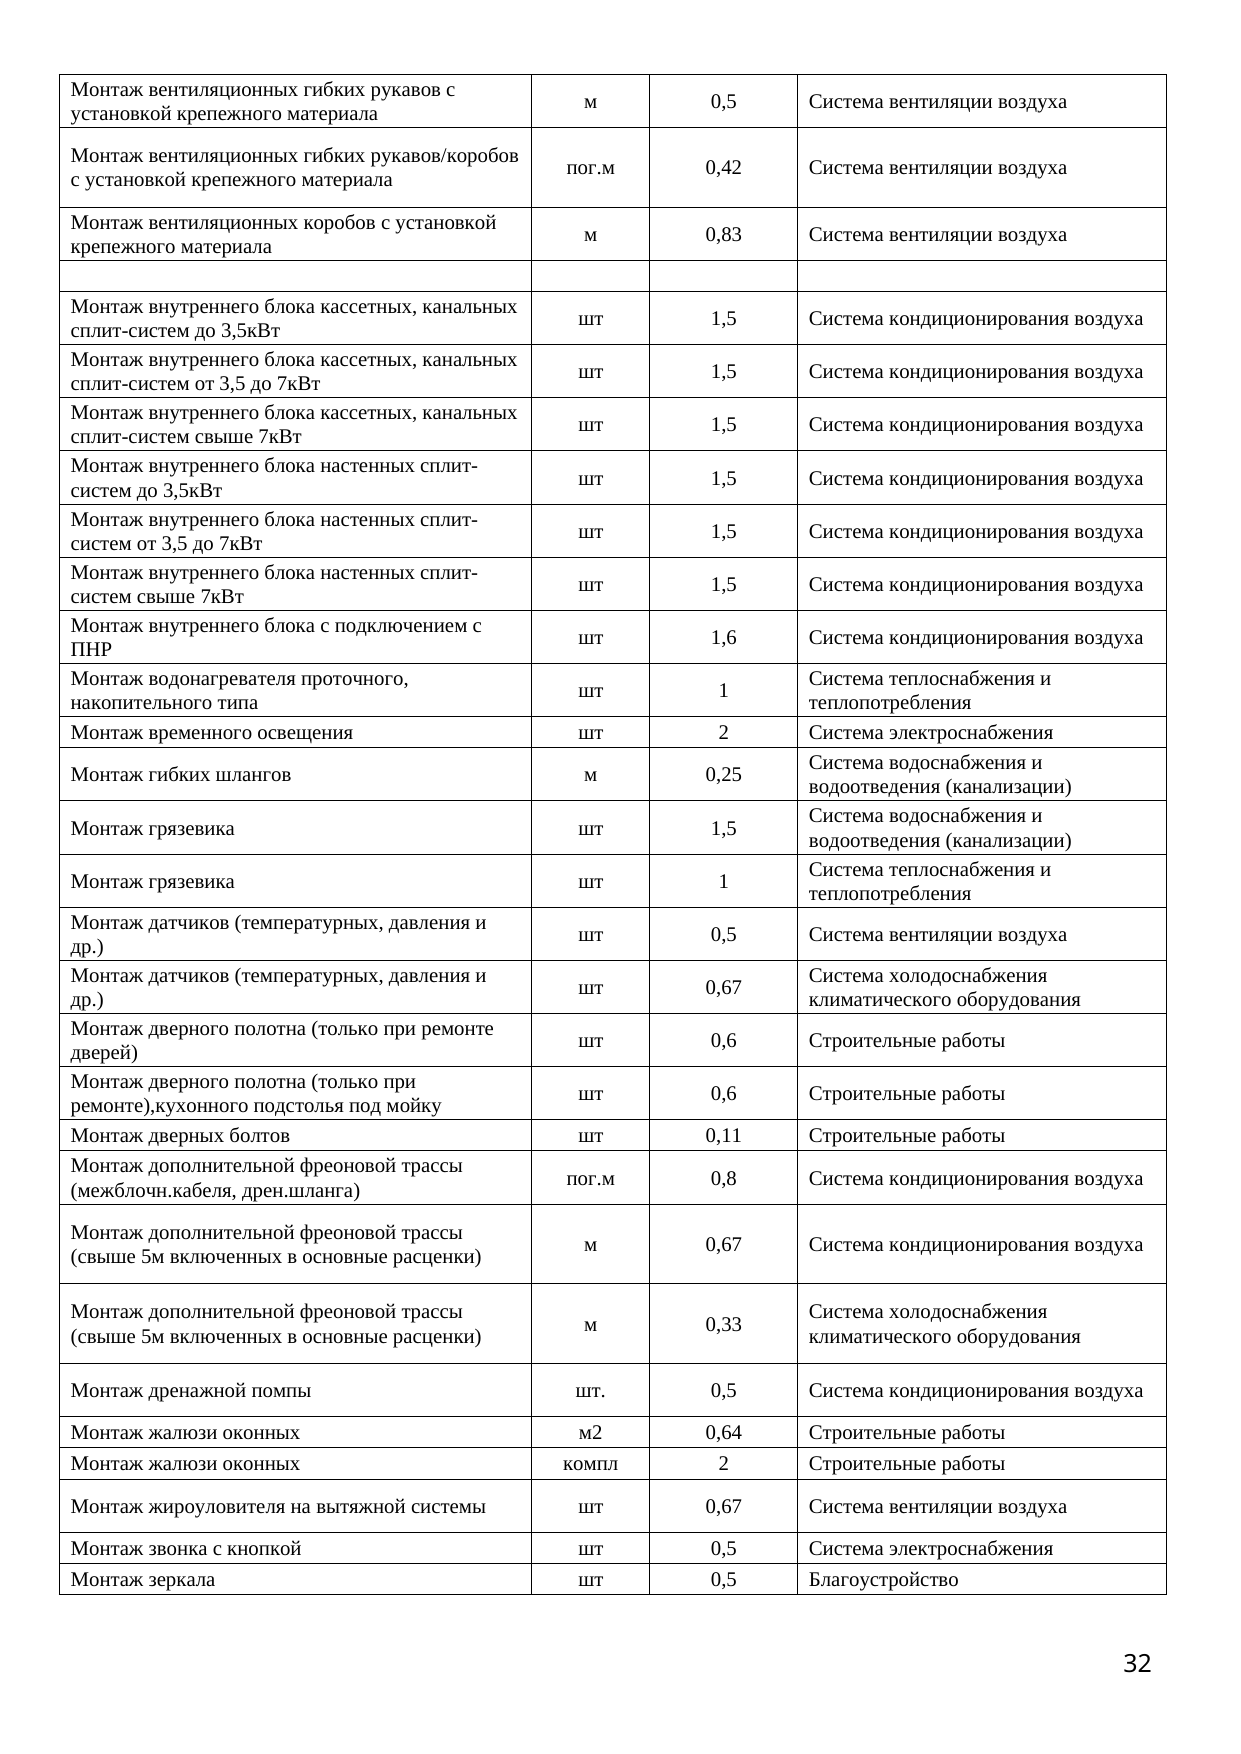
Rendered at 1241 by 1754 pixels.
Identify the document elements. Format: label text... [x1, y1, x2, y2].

table_cell шт [532, 1480, 649, 1532]
table_cell Строительные работы [798, 1448, 1166, 1478]
table_cell Система водоснабжения и водоотведения (канализации) [798, 748, 1166, 800]
table_cell шт [532, 664, 649, 716]
table_cell шт [532, 1120, 649, 1150]
table_cell м [532, 1284, 649, 1363]
table_cell 0,42 [650, 128, 797, 207]
table_cell шт [532, 1564, 649, 1594]
table_cell Монтаж внутреннего блока настенных сплит-систем от 3,5 до 7кВт [60, 505, 531, 557]
table_cell 0,6 [650, 1067, 797, 1119]
table_cell Система вентиляции воздуха [798, 208, 1166, 260]
table_cell Монтаж дополнительной фреоновой трассы (свыше 5м включенных в основные расценки) [60, 1284, 531, 1363]
table_cell Монтаж грязевика [60, 855, 531, 907]
table_cell 0,25 [650, 748, 797, 800]
table_cell Система кондиционирования воздуха [798, 1151, 1166, 1203]
table_cell компл [532, 1448, 649, 1478]
table_cell 0,5 [650, 1364, 797, 1416]
table_cell 0,67 [650, 1480, 797, 1532]
table_cell Монтаж звонка с кнопкой [60, 1533, 531, 1563]
table_cell 1,5 [650, 398, 797, 450]
table_cell Система вентиляции воздуха [798, 75, 1166, 127]
table_cell шт [532, 1014, 649, 1066]
table_cell Монтаж внутреннего блока кассетных, канальных сплит-систем от 3,5 до 7кВт [60, 345, 531, 397]
table_cell 0,64 [650, 1417, 797, 1447]
table_cell Монтаж жалюзи оконных [60, 1417, 531, 1447]
table_cell м2 [532, 1417, 649, 1447]
table_cell 2 [650, 1448, 797, 1478]
table_cell 1,5 [650, 801, 797, 853]
table_cell 1,5 [650, 292, 797, 344]
table_cell Система кондиционирования воздуха [798, 1205, 1166, 1283]
table_cell Монтаж вентиляционных гибких рукавов/коробов с установкой крепежного материала [60, 128, 531, 207]
table_cell 0,8 [650, 1151, 797, 1203]
table_cell Система электроснабжения [798, 717, 1166, 747]
table_cell Система теплоснабжения и теплопотребления [798, 855, 1166, 907]
table_cell Монтаж дополнительной фреоновой трассы (межблочн.кабеля, дрен.шланга) [60, 1151, 531, 1203]
table_cell 0,67 [650, 961, 797, 1013]
table_cell Монтаж временного освещения [60, 717, 531, 747]
table_cell Система кондиционирования воздуха [798, 292, 1166, 344]
table_cell шт [532, 717, 649, 747]
table_cell Монтаж датчиков (температурных, давления и др.) [60, 908, 531, 960]
table_cell Монтаж жироуловителя на вытяжной системы [60, 1480, 531, 1532]
table_cell пог.м [532, 1151, 649, 1203]
table_cell Монтаж жалюзи оконных [60, 1448, 531, 1478]
table_cell Система холодоснабжения климатического оборудования [798, 961, 1166, 1013]
table_cell Монтаж зеркала [60, 1564, 531, 1594]
table_cell шт [532, 855, 649, 907]
table_cell шт [532, 611, 649, 663]
table_cell Монтаж внутреннего блока кассетных, канальных сплит-систем до 3,5кВт [60, 292, 531, 344]
table_cell м [532, 75, 649, 127]
table_cell 0,5 [650, 908, 797, 960]
table_cell 1,5 [650, 451, 797, 503]
table_cell Монтаж датчиков (температурных, давления и др.) [60, 961, 531, 1013]
table_cell Система электроснабжения [798, 1533, 1166, 1563]
table_cell [650, 261, 797, 291]
table_cell Строительные работы [798, 1417, 1166, 1447]
table_cell Система кондиционирования воздуха [798, 611, 1166, 663]
table_cell Система вентиляции воздуха [798, 1480, 1166, 1532]
table_cell Система кондиционирования воздуха [798, 505, 1166, 557]
table_cell шт [532, 908, 649, 960]
table_cell Система кондиционирования воздуха [798, 451, 1166, 503]
table_cell 0,5 [650, 75, 797, 127]
table_cell шт [532, 1067, 649, 1119]
table_cell 0,83 [650, 208, 797, 260]
table_cell 1,6 [650, 611, 797, 663]
table_cell [798, 261, 1166, 291]
table_cell Система вентиляции воздуха [798, 908, 1166, 960]
table_cell Монтаж внутреннего блока настенных сплит-систем до 3,5кВт [60, 451, 531, 503]
table_cell 1,5 [650, 558, 797, 610]
table_cell Монтаж водонагревателя проточного, накопительного типа [60, 664, 531, 716]
table_cell Монтаж внутреннего блока настенных сплит-систем свыше 7кВт [60, 558, 531, 610]
table_cell Монтаж дренажной помпы [60, 1364, 531, 1416]
table_cell 1,5 [650, 345, 797, 397]
table_cell Благоустройство [798, 1564, 1166, 1594]
table_cell Система водоснабжения и водоотведения (канализации) [798, 801, 1166, 853]
table_cell Монтаж вентиляционных гибких рукавов с установкой крепежного материала [60, 75, 531, 127]
table_cell шт [532, 558, 649, 610]
table_cell Система теплоснабжения и теплопотребления [798, 664, 1166, 716]
table_cell Монтаж внутреннего блока с подключением с ПНР [60, 611, 531, 663]
table_cell шт [532, 1533, 649, 1563]
table_cell шт [532, 961, 649, 1013]
table_cell шт [532, 505, 649, 557]
table_cell Строительные работы [798, 1120, 1166, 1150]
table_cell шт [532, 398, 649, 450]
table_cell [60, 261, 531, 291]
table_cell Монтаж дверного полотна (только при ремонте дверей) [60, 1014, 531, 1066]
table_cell 1 [650, 664, 797, 716]
table_cell Система кондиционирования воздуха [798, 558, 1166, 610]
table_cell шт. [532, 1364, 649, 1416]
table_cell 0,33 [650, 1284, 797, 1363]
table_cell Монтаж внутреннего блока кассетных, канальных сплит-систем свыше 7кВт [60, 398, 531, 450]
table_cell пог.м [532, 128, 649, 207]
table_cell шт [532, 451, 649, 503]
table_cell Монтаж грязевика [60, 801, 531, 853]
table_cell Монтаж дверных болтов [60, 1120, 531, 1150]
table_cell 0,6 [650, 1014, 797, 1066]
table_cell м [532, 748, 649, 800]
table_cell 1,5 [650, 505, 797, 557]
table_cell Система кондиционирования воздуха [798, 1364, 1166, 1416]
table_cell Система кондиционирования воздуха [798, 398, 1166, 450]
table_cell Монтаж гибких шлангов [60, 748, 531, 800]
table_cell 1 [650, 855, 797, 907]
table_cell Монтаж дополнительной фреоновой трассы (свыше 5м включенных в основные расценки) [60, 1205, 531, 1283]
table_cell Система холодоснабжения климатического оборудования [798, 1284, 1166, 1363]
table_cell 0,5 [650, 1533, 797, 1563]
table_cell м [532, 1205, 649, 1283]
table_cell шт [532, 801, 649, 853]
table_cell шт [532, 292, 649, 344]
table_cell м [532, 208, 649, 260]
table_cell 0,11 [650, 1120, 797, 1150]
table_cell Строительные работы [798, 1014, 1166, 1066]
table_cell Монтаж вентиляционных коробов с установкой крепежного материала [60, 208, 531, 260]
table_cell Строительные работы [798, 1067, 1166, 1119]
table_cell шт [532, 345, 649, 397]
table_cell Система вентиляции воздуха [798, 128, 1166, 207]
table_cell 0,67 [650, 1205, 797, 1283]
table_cell [532, 261, 649, 291]
table_cell 2 [650, 717, 797, 747]
table_cell Система кондиционирования воздуха [798, 345, 1166, 397]
table_cell 0,5 [650, 1564, 797, 1594]
table_cell Монтаж дверного полотна (только при ремонте),кухонного подстолья под мойку [60, 1067, 531, 1119]
